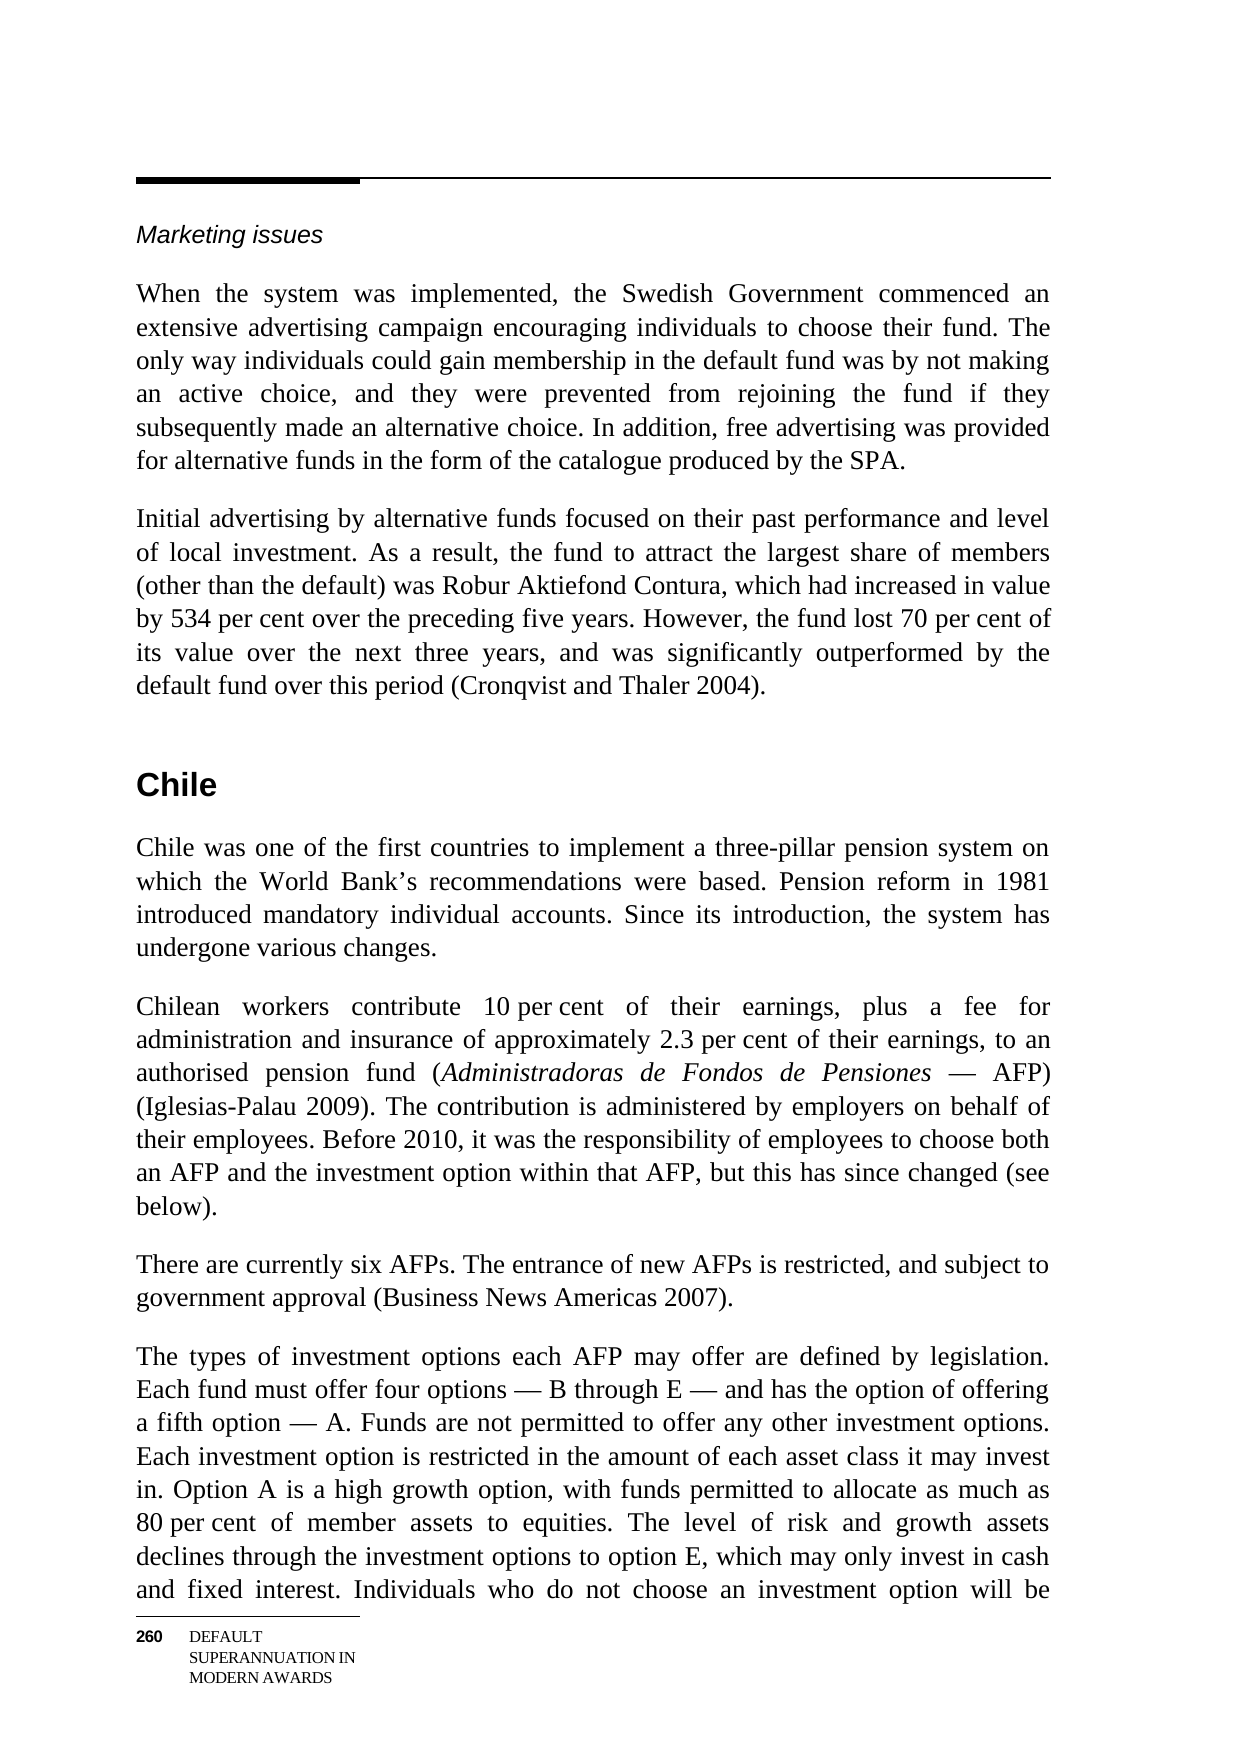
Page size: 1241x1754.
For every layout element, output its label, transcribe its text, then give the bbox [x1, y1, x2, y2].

text There are currently six AFPs. The entrance of new AFPs is restricted, and subject to government approval (Business News Americas 2007). [136, 1246, 1051, 1313]
text Chile was one of the first countries to implement a three-pillar pension system on which the World Bank’s recommendations were based. Pension reform in 1981 introduced mandatory individual accounts. Since its introduction, the system has undergone various changes. [136, 829, 1051, 963]
subtitle Marketing issues [136, 217, 1051, 250]
subtitle Chile [136, 763, 1051, 804]
text When the system was implemented, the Swedish Government commenced an extensive advertising campaign encouraging individuals to choose their fund. The only way individuals could gain membership in the default fund was by not making an active choice, and they were prevented from rejoining the fund if they subsequently made an alternative choice. In addition, free advertising was provided for alternative funds in the form of the catalogue produced by the SPA. [136, 275, 1051, 475]
text Initial advertising by alternative funds focused on their past performance and level of local investment. As a result, the fund to attract the largest share of members (other than the default) was Robur Aktiefond Contura, which had increased in value by 534 per cent over the preceding five years. However, the fund lost 70 per cent of its value over the next three years, and was significantly outperformed by the default fund over this period (Cronqvist and Thaler 2004). [136, 500, 1051, 700]
text Chilean workers contribute 10 per cent of their earnings, plus a fee for administration and insurance of approximately 2.3 per cent of their earnings, to an authorised pension fund (Administradoras de Fondos de Pensiones — AFP) (Iglesias-Palau 2009). The contribution is administered by employers on behalf of their employees. Before 2010, it was the responsibility of employees to choose both an AFP and the investment option within that AFP, but this has since changed (see below). [136, 988, 1051, 1221]
